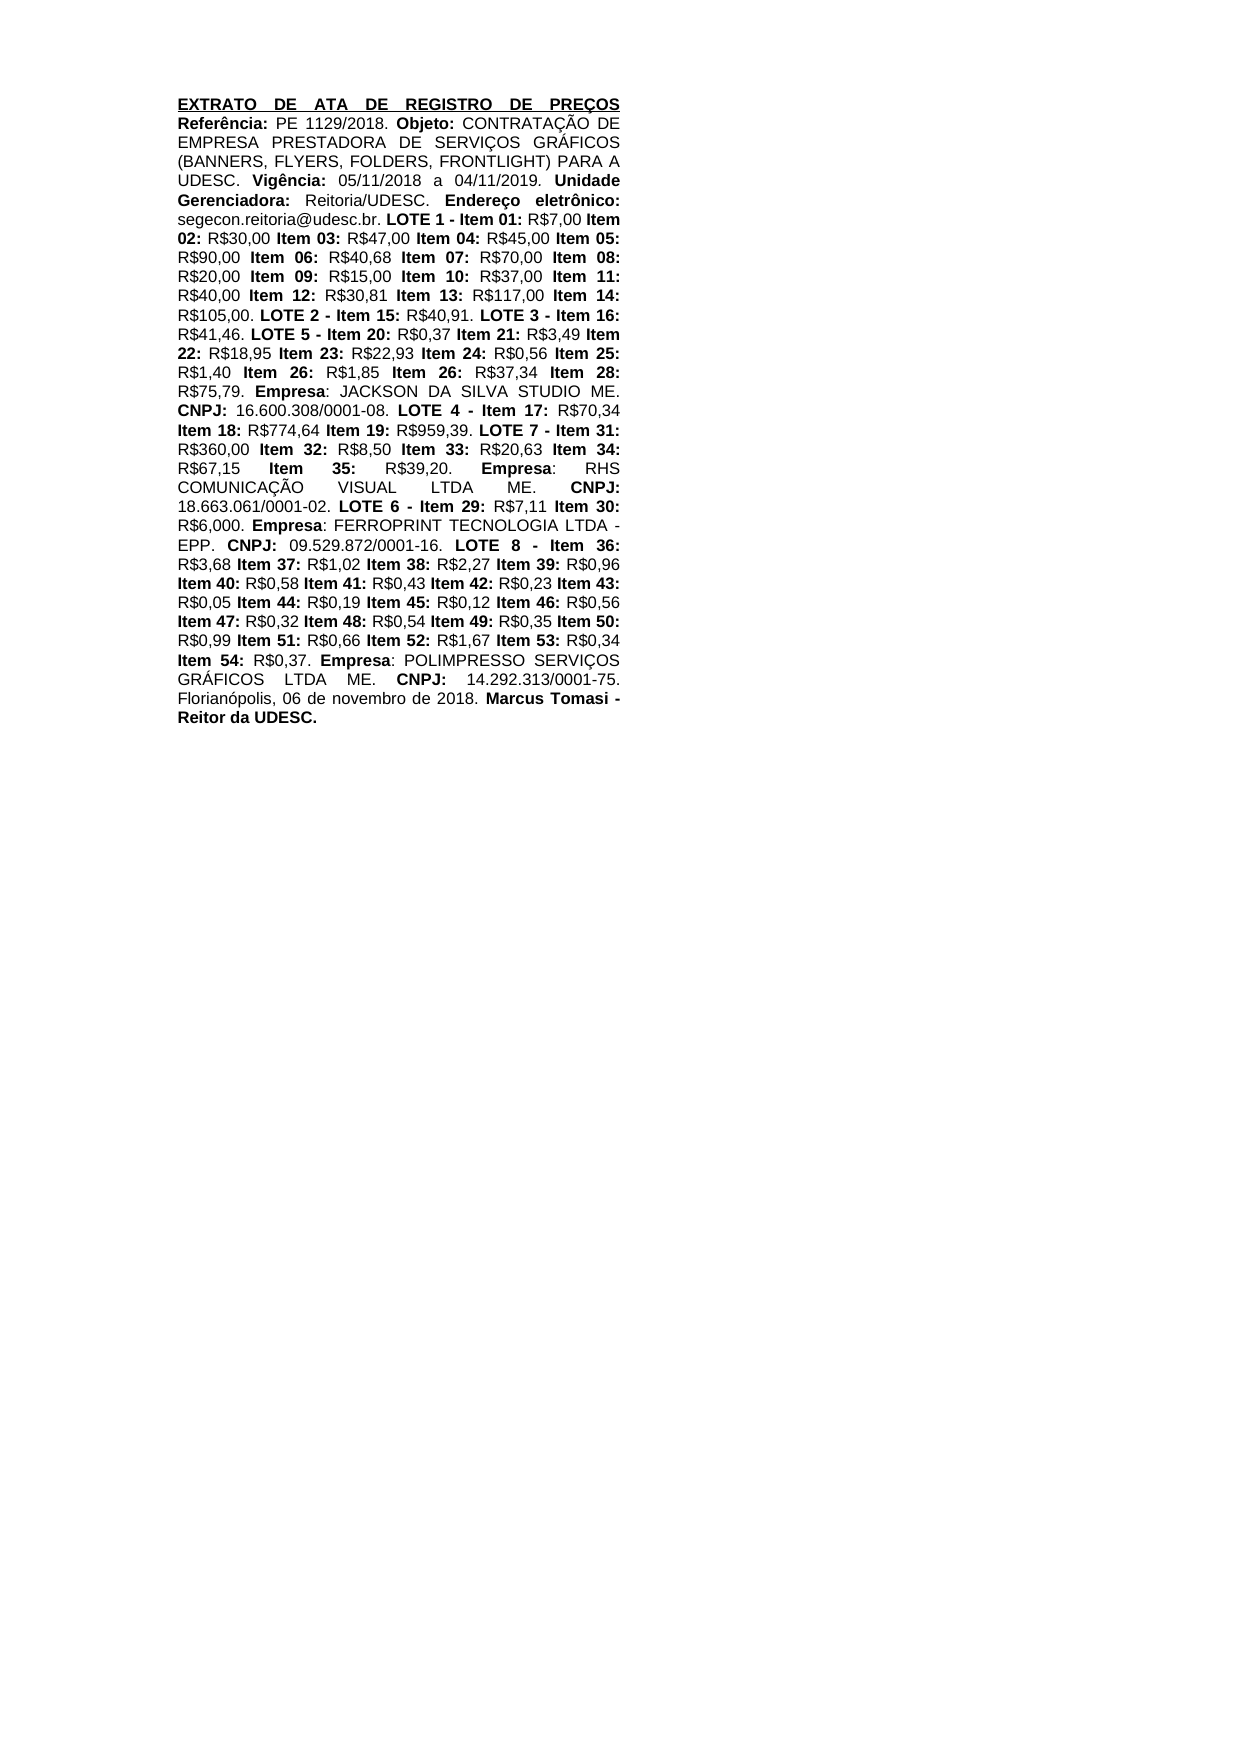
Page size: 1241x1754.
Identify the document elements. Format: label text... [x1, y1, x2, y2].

text EXTRATO DE ATA DE REGISTRO DE PREÇOS Referência: PE 1129/2018. Objeto: CONTRATAÇÃO DE EMPRESA PRESTADORA DE SERVIÇOS GRÁFICOS (BANNERS, FLYERS, FOLDERS, FRONTLIGHT) PARA A UDESC. Vigência: 05/11/2018 a 04/11/2019. Unidade Gerenciadora: Reitoria/UDESC. Endereço eletrônico: segecon.reitoria@udesc.br. LOTE 1 - Item 01: R$7,00 Item 02: R$30,00 Item 03: R$47,00 Item 04: R$45,00 Item 05: R$90,00 Item 06: R$40,68 Item 07: R$70,00 Item 08: R$20,00 Item 09: R$15,00 Item 10: R$37,00 Item 11: R$40,00 Item 12: R$30,81 Item 13: R$117,00 Item 14: R$105,00. LOTE 2 - Item 15: R$40,91. LOTE 3 - Item 16: R$41,46. LOTE 5 - Item 20: R$0,37 Item 21: R$3,49 Item 22: R$18,95 Item 23: R$22,93 Item 24: R$0,56 Item 25: R$1,40 Item 26: R$1,85 Item 26: R$37,34 Item 28: R$75,79. Empresa: JACKSON DA SILVA STUDIO ME. CNPJ: 16.600.308/0001-08. LOTE 4 - Item 17: R$70,34 Item 18: R$774,64 Item 19: R$959,39. LOTE 7 - Item 31: R$360,00 Item 32: R$8,50 Item 33: R$20,63 Item 34: R$67,15 Item 35: R$39,20. Empresa: RHS COMUNICAÇÃO VISUAL LTDA ME. CNPJ: 18.663.061/0001-02. LOTE 6 - Item 29: R$7,11 Item 30: R$6,000. Empresa: FERROPRINT TECNOLOGIA LTDA - EPP. CNPJ: 09.529.872/0001-16. LOTE 8 - Item 36: R$3,68 Item 37: R$1,02 Item 38: R$2,27 Item 39: R$0,96 Item 40: R$0,58 Item 41: R$0,43 Item 42: R$0,23 Item 43: R$0,05 Item 44: R$0,19 Item 45: R$0,12 Item 46: R$0,56 Item 47: R$0,32 Item 48: R$0,54 Item 49: R$0,35 Item 50: R$0,99 Item 51: R$0,66 Item 52: R$1,67 Item 53: R$0,34 Item 54: R$0,37. Empresa: POLIMPRESSO SERVIÇOS GRÁFICOS LTDA ME. CNPJ: 14.292.313/0001-75. Florianópolis, 06 de novembro de 2018. Marcus Tomasi - Reitor da UDESC. [177, 112, 620, 727]
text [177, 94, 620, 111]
